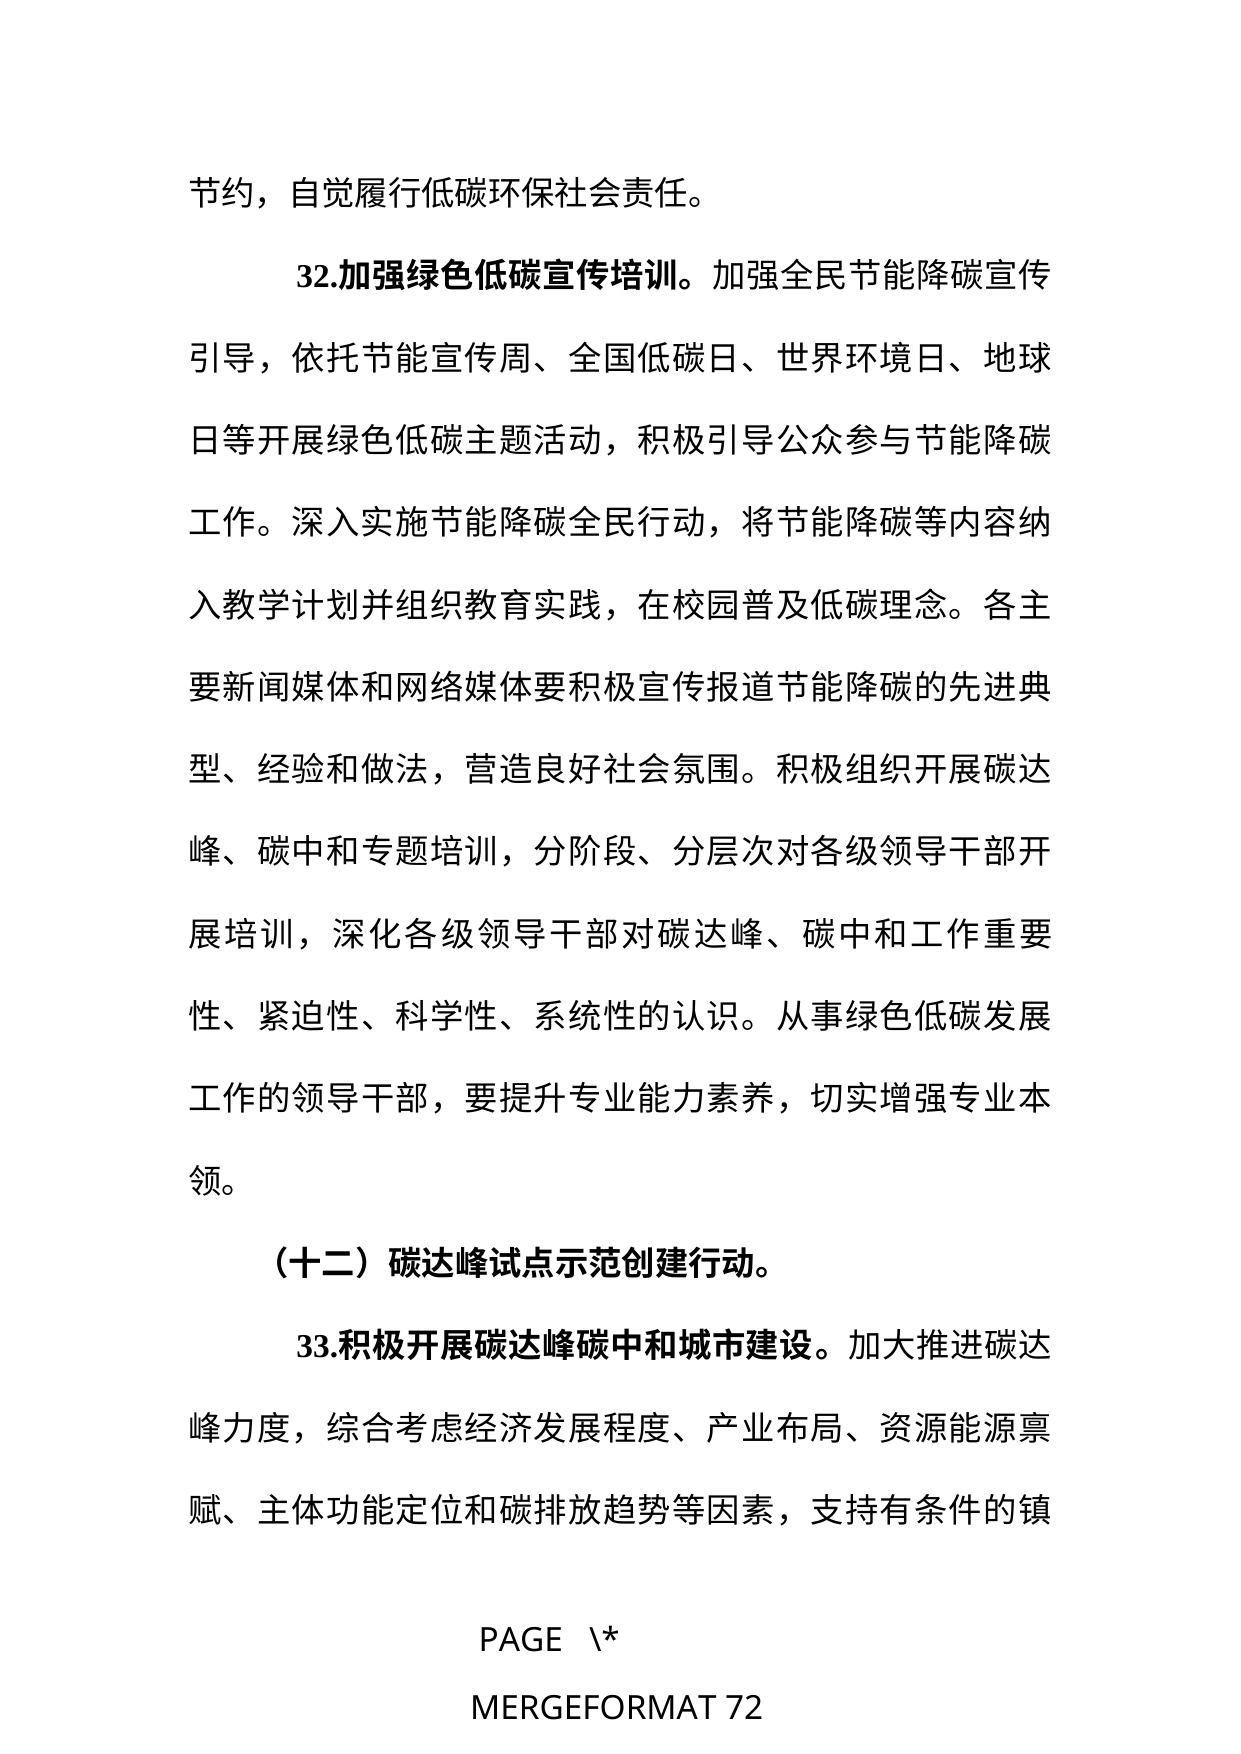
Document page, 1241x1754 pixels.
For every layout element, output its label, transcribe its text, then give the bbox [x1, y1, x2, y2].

subtitle （十二）碳达峰试点示范创建行动。 [188, 1220, 1052, 1302]
text 32.加强绿色低碳宣传培训。加强全民节能降碳宣传引导，依托节能宣传周、全国低碳日、世界环境日、地球日等开展绿色低碳主题活动，积极引导公众参与节能降碳工作。深入实施节能降碳全民行动，将节能降碳等内容纳入教学计划并组织教育实践，在校园普及低碳理念。各主要新闻媒体和网络媒体要积极宣传报道节能降碳的先进典型、经验和做法，营造良好社会氛围。积极组织开展碳达峰、碳中和专题培训，分阶段、分层次对各级领导干部开展培训，深化各级领导干部对碳达峰、碳中和工作重要性、紧迫性、科学性、系统性的认识。从事绿色低碳发展工作的领导干部，要提升专业能力素养，切实增强专业本领。 [188, 232, 1052, 1220]
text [188, 1302, 1052, 1549]
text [188, 150, 1052, 232]
